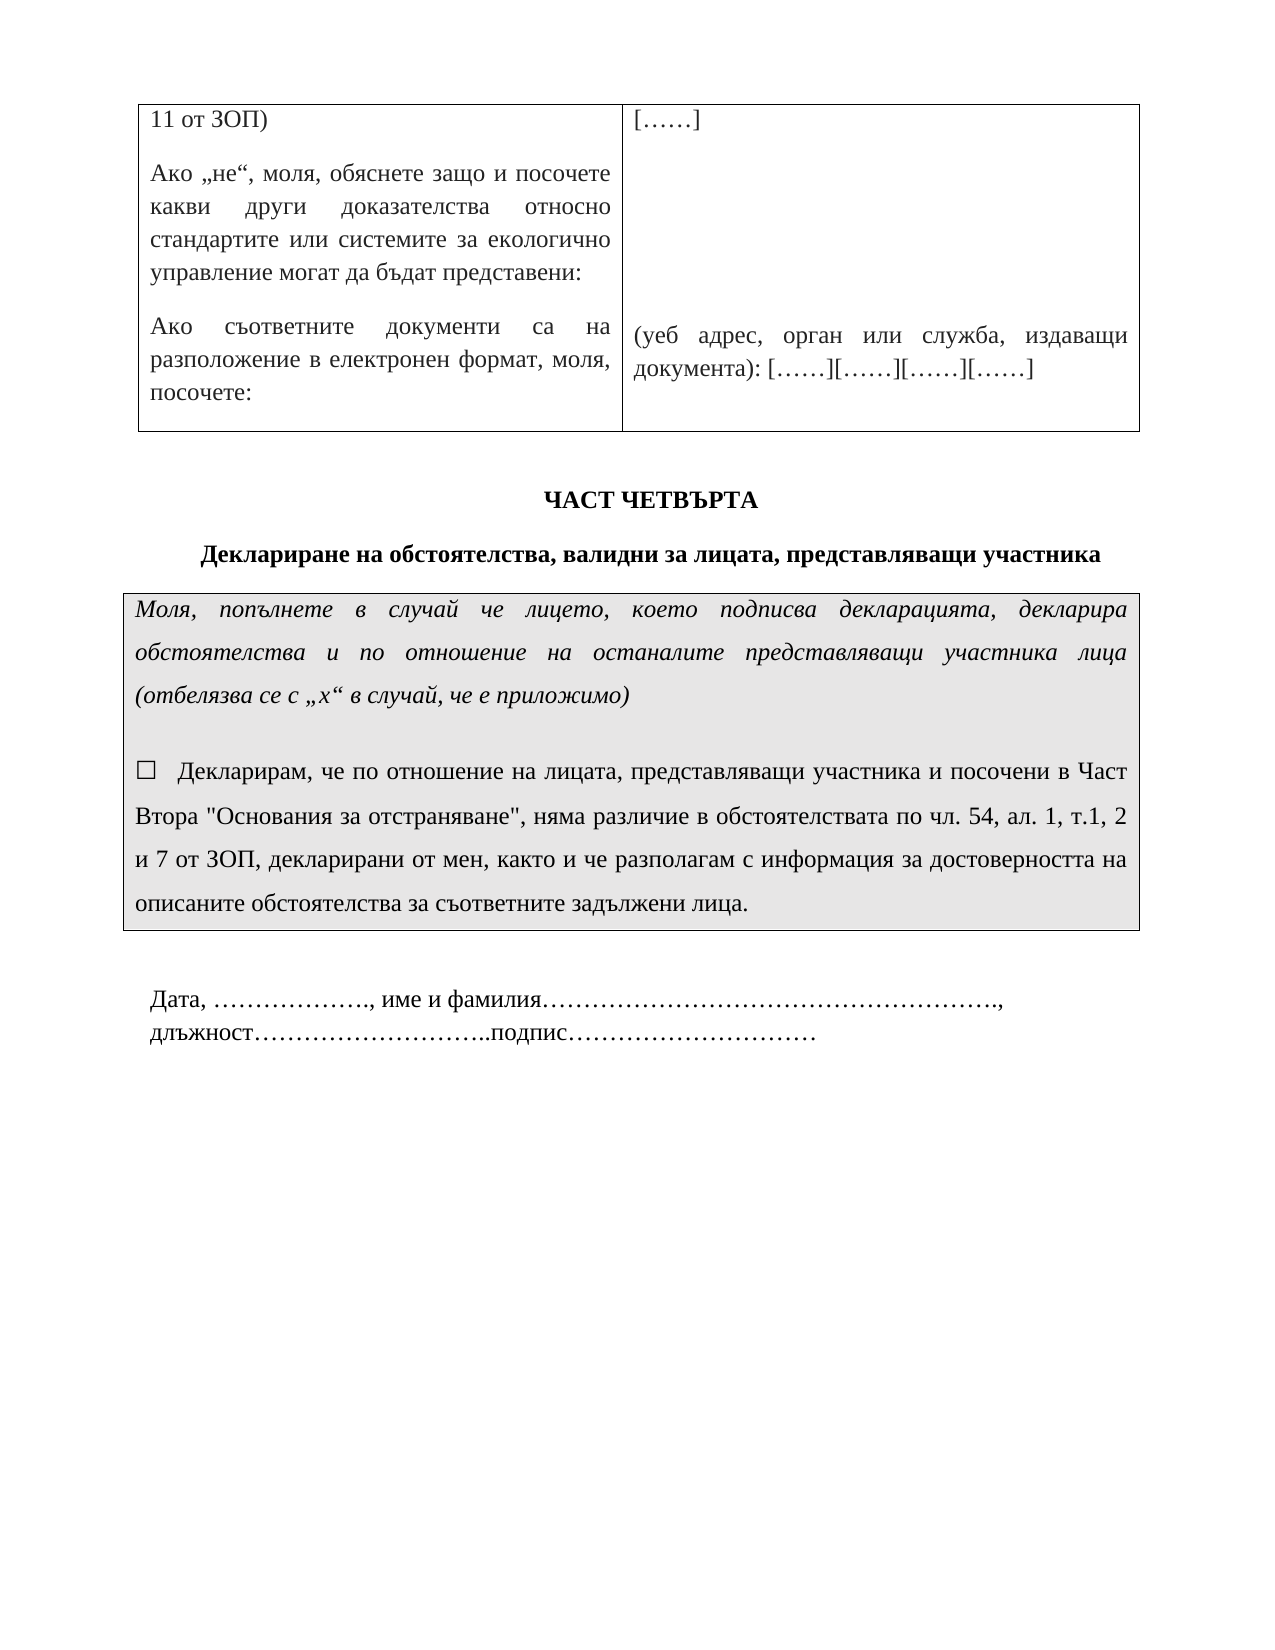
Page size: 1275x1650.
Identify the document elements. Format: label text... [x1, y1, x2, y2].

table_header Моля, попълнете в случай че лицето, което подписва декларацията, декларира обстоятелства и по отношение на останалите представляващи участника лица (отбелязва се с „х“ в случай, че е приложимо) ☐ Декларирам, че по отношение на лицата, представляващи участника и посочени в Част Втора "Основания за отстраняване", няма различие в обстоятелствата по чл. 54, ал. 1, т.1, 2 и 7 от ЗОП, декларирани от мен, както и че разполагам с информация за достоверността на описаните обстоятелства за съответните задължени лица. [124, 594, 1139, 929]
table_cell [139, 105, 622, 431]
text Дата, ………………., име и фамилия………………………………………………., длъжност………………………..подпис………………………… [150, 984, 1152, 1046]
text ЧАСТ ЧЕТВЪРТА [150, 486, 1152, 514]
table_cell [623, 105, 1139, 431]
text Деклариране на обстоятелства, валидни за лицата, представляващи участника [150, 539, 1152, 568]
